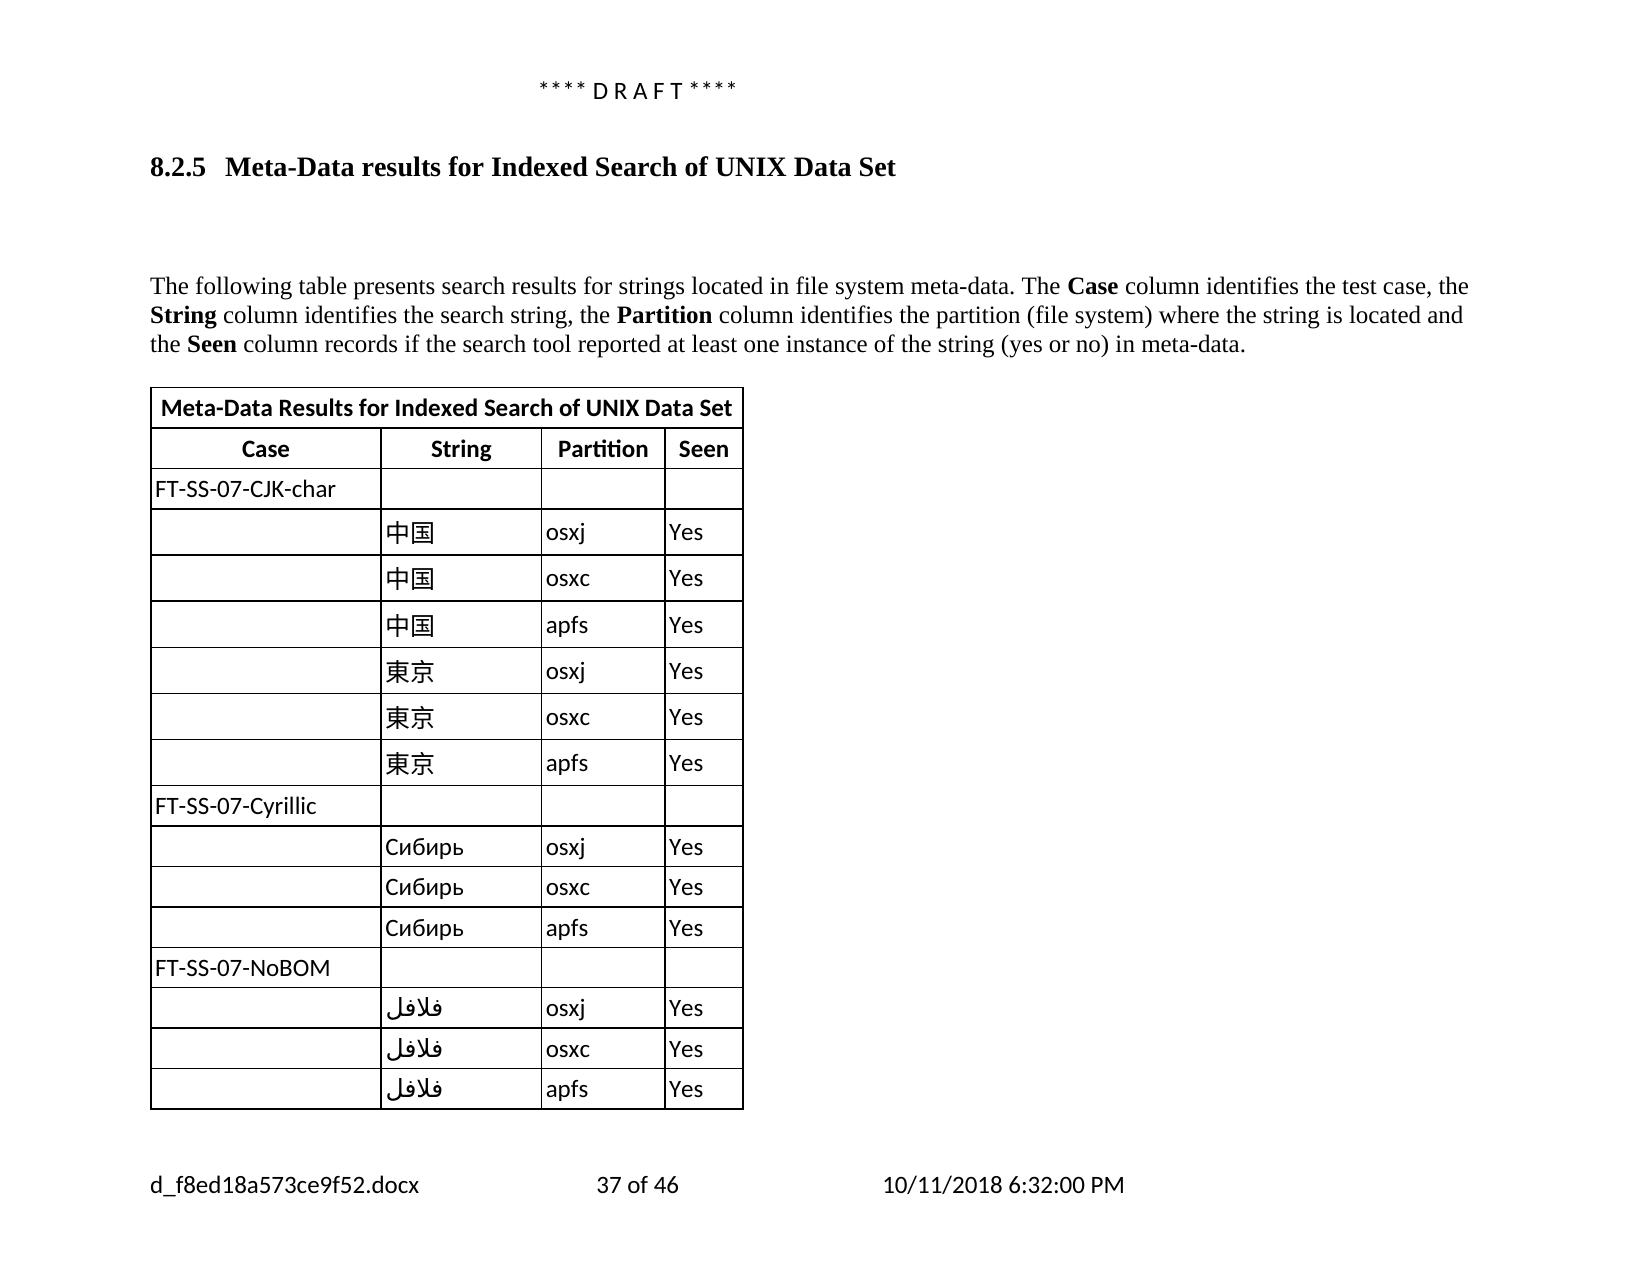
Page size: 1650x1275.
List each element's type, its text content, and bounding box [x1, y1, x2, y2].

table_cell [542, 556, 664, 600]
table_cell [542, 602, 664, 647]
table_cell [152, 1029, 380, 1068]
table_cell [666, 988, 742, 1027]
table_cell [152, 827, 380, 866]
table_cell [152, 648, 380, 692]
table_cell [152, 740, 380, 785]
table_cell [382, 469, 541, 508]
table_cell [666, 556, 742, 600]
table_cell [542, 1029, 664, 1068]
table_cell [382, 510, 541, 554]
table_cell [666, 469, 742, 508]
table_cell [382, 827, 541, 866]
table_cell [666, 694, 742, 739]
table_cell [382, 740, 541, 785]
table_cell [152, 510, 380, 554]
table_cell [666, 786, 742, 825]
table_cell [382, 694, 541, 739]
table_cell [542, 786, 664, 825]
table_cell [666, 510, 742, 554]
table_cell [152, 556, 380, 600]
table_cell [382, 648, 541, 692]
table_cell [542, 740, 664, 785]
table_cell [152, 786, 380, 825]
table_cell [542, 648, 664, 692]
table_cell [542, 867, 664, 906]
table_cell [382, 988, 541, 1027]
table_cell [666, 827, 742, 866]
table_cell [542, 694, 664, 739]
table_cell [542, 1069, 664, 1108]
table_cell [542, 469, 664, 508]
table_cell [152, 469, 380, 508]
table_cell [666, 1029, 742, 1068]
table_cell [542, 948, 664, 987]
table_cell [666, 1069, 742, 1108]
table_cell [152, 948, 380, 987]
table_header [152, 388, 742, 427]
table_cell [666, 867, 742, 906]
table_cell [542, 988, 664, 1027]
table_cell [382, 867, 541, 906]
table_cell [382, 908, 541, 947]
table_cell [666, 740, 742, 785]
subtitle Meta-Data results for Indexed Search of UNIX Data Set [150, 150, 1500, 182]
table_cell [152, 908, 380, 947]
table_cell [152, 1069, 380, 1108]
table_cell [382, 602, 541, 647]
text The following table presents search results for strings located in file system meta-data. The Case column identifies the test case, the String column identifies the search string, the Partition column identifies the partition (file system) where the string is located and the Seen column records if the search tool reported at least one instance of the string (yes or no) in meta-data. [150, 271, 1500, 357]
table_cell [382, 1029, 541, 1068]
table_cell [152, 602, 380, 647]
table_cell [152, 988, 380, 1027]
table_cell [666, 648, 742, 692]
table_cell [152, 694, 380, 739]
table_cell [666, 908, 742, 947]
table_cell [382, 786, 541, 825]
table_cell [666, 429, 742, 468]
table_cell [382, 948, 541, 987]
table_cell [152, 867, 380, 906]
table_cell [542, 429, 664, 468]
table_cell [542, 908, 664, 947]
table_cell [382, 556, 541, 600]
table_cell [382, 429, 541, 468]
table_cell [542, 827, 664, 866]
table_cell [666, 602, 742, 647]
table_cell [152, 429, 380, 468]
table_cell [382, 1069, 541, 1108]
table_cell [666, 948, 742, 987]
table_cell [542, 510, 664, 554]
